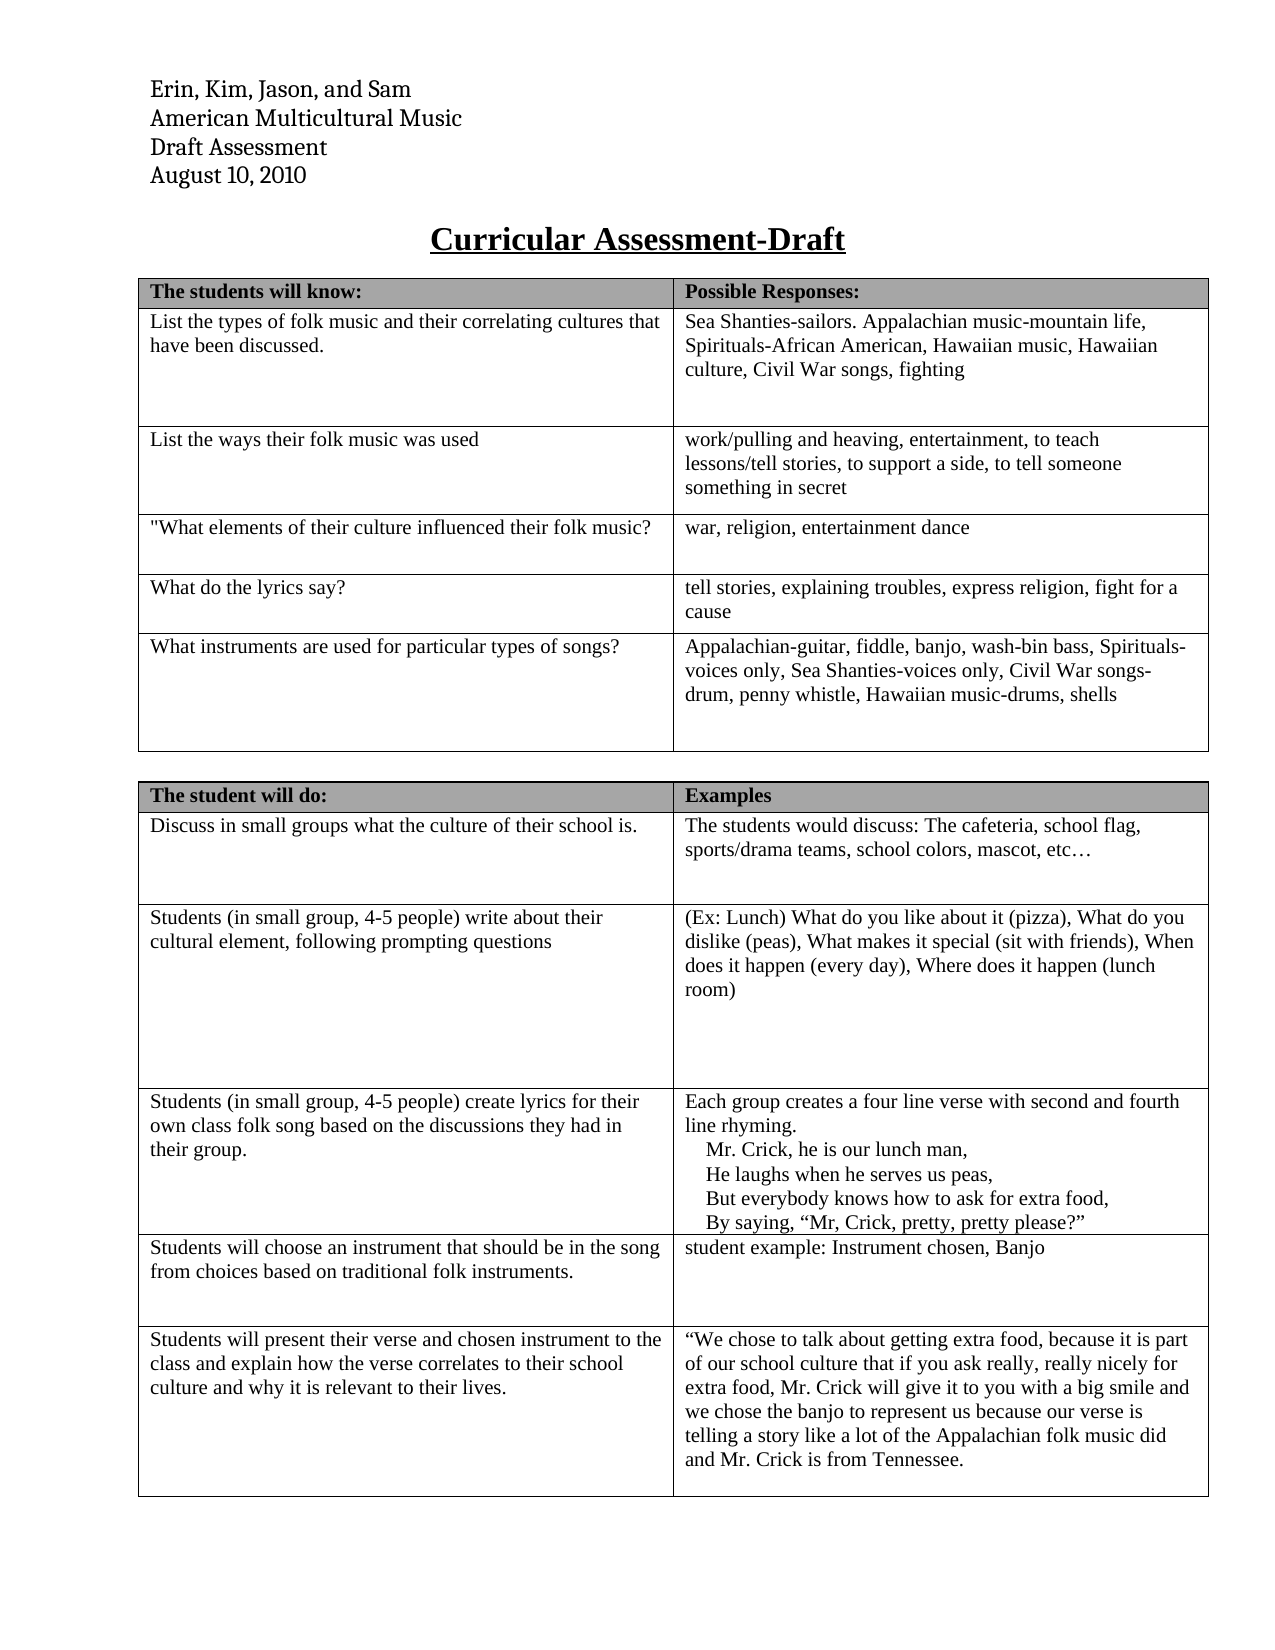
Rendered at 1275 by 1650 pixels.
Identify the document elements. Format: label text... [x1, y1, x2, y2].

table_cell Discuss in small groups what the culture of their school is. [139, 813, 673, 904]
table_cell Each group creates a four line verse with second and fourth line rhyming. Mr. Crick, he is our lunch man, He laughs when he serves us peas, But everybody knows how to ask for extra food, By saying, “Mr, Crick, pretty, pretty please?” [674, 1089, 1208, 1234]
table_cell List the types of folk music and their correlating cultures that have been discussed. [139, 309, 673, 426]
table_cell Students (in small group, 4-5 people) create lyrics for their own class folk song based on the discussions they had in their group. [139, 1089, 673, 1234]
table_cell tell stories, explaining troubles, express religion, fight for a cause [674, 575, 1208, 633]
table_cell Sea Shanties-sailors. Appalachian music-mountain life, Spirituals-African American, Hawaiian music, Hawaiian culture, Civil War songs, fighting [674, 309, 1208, 426]
table_cell "What elements of their culture influenced their folk music? [139, 515, 673, 573]
table_cell war, religion, entertainment dance [674, 515, 1208, 573]
table_cell What do the lyrics say? [139, 575, 673, 633]
table_cell “We chose to talk about getting extra food, because it is part of our school culture that if you ask really, really nicely for extra food, Mr. Crick will give it to you with a big smile and we chose the banjo to represent us because our verse is telling a story like a lot of the Appalachian folk music did and Mr. Crick is from Tennessee. [674, 1327, 1208, 1496]
table_header Examples [674, 783, 1208, 812]
table_header The student will do: [139, 783, 673, 812]
table_cell Appalachian-guitar, fiddle, banjo, wash-bin bass, Spirituals-voices only, Sea Shanties-voices only, Civil War songs-drum, penny whistle, Hawaiian music-drums, shells [674, 634, 1208, 751]
table_cell work/pulling and heaving, entertainment, to teach lessons/tell stories, to support a side, to tell someone something in secret [674, 427, 1208, 514]
text Curricular Assessment-Draft [150, 219, 1125, 257]
table_cell (Ex: Lunch) What do you like about it (pizza), What do you dislike (peas), What makes it special (sit with friends), When does it happen (every day), Where does it happen (lunch room) [674, 905, 1208, 1088]
table_header The students will know: [139, 279, 673, 308]
table_cell List the ways their folk music was used [139, 427, 673, 514]
table_header Possible Responses: [674, 279, 1208, 308]
table_cell Students (in small group, 4-5 people) write about their cultural element, following prompting questions [139, 905, 673, 1088]
table_cell What instruments are used for particular types of songs? [139, 634, 673, 751]
table_cell Students will choose an instrument that should be in the song from choices based on traditional folk instruments. [139, 1235, 673, 1326]
table_cell The students would discuss: The cafeteria, school flag, sports/drama teams, school colors, mascot, etc… [674, 813, 1208, 904]
table_cell Students will present their verse and chosen instrument to the class and explain how the verse correlates to their school culture and why it is relevant to their lives. [139, 1327, 673, 1496]
table_cell student example: Instrument chosen, Banjo [674, 1235, 1208, 1326]
